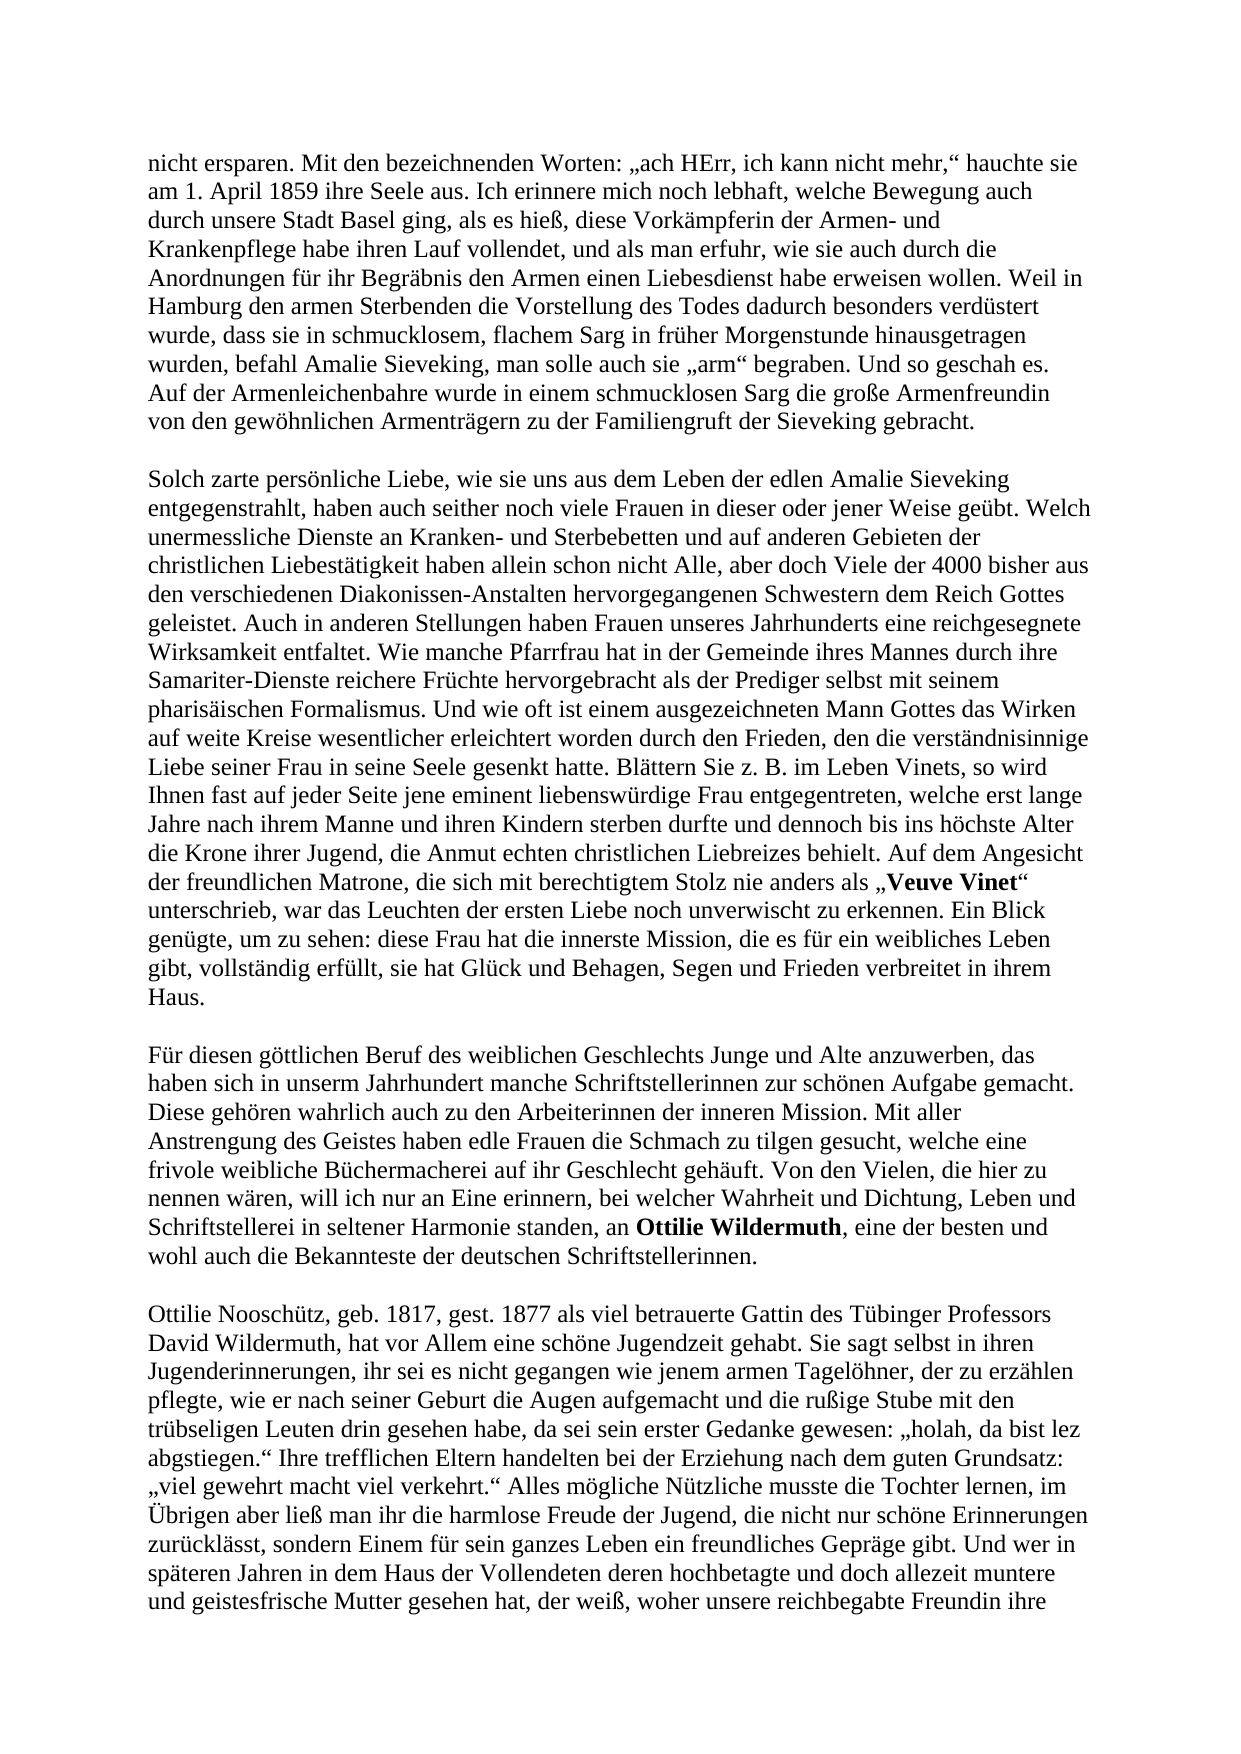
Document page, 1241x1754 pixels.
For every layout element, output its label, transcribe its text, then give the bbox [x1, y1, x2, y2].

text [148, 148, 1093, 435]
text Solch zarte persönliche Liebe, wie sie uns aus dem Leben der edlen Amalie Sieveking entgegenstrahlt, haben auch seither noch viele Frauen in dieser oder jener Weise geübt. Welch unermessliche Dienste an Kranken- und Sterbebetten und auf anderen Gebieten der christlichen Liebestätigkeit haben allein schon nicht Alle, aber doch Viele der 4000 bisher aus den verschiedenen Diakonissen-Anstalten hervorgegangenen Schwestern dem Reich Gottes geleistet. Auch in anderen Stellungen haben Frauen unseres Jahrhunderts eine reichgesegnete Wirksamkeit entfaltet. Wie manche Pfarrfrau hat in der Gemeinde ihres Mannes durch ihre Samariter-Dienste reichere Früchte hervorgebracht als der Prediger selbst mit seinem pharisäischen Formalismus. Und wie oft ist einem ausgezeichneten Mann Gottes das Wirken auf weite Kreise wesentlicher erleichtert worden durch den Frieden, den die verständnisinnige Liebe seiner Frau in seine Seele gesenkt hatte. Blättern Sie z. B. im Leben Vinets, so wird Ihnen fast auf jeder Seite jene eminent liebenswürdige Frau entgegentreten, welche erst lange Jahre nach ihrem Manne und ihren Kindern sterben durfte und dennoch bis ins höchste Alter die Krone ihrer Jugend, die Anmut echten christlichen Liebreizes behielt. Auf dem Angesicht der freundlichen Matrone, die sich mit berechtigtem Stolz nie anders als „Veuve Vinet“ unterschrieb, war das Leuchten der ersten Liebe noch unverwischt zu erkennen. Ein Blick genügte, um zu sehen: diese Frau hat die innerste Mission, die es für ein weibliches Leben gibt, vollständig erfüllt, sie hat Glück und Behagen, Segen und Frieden verbreitet in ihrem Haus. [148, 464, 1093, 1011]
text Für diesen göttlichen Beruf des weiblichen Geschlechts Junge und Alte anzuwerben, das haben sich in unserm Jahrhundert manche Schriftstellerinnen zur schönen Aufgabe gemacht. Diese gehören wahrlich auch zu den Arbeiterinnen der inneren Mission. Mit aller Anstrengung des Geistes haben edle Frauen die Schmach zu tilgen gesucht, welche eine frivole weibliche Büchermacherei auf ihr Geschlecht gehäuft. Von den Vielen, die hier zu nennen wären, will ich nur an Eine erinnern, bei welcher Wahrheit und Dichtung, Leben und Schriftstellerei in seltener Harmonie standen, an Ottilie Wildermuth, eine der besten und wohl auch die Bekannteste der deutschen Schriftstellerinnen. [148, 1040, 1093, 1270]
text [148, 1299, 1093, 1615]
